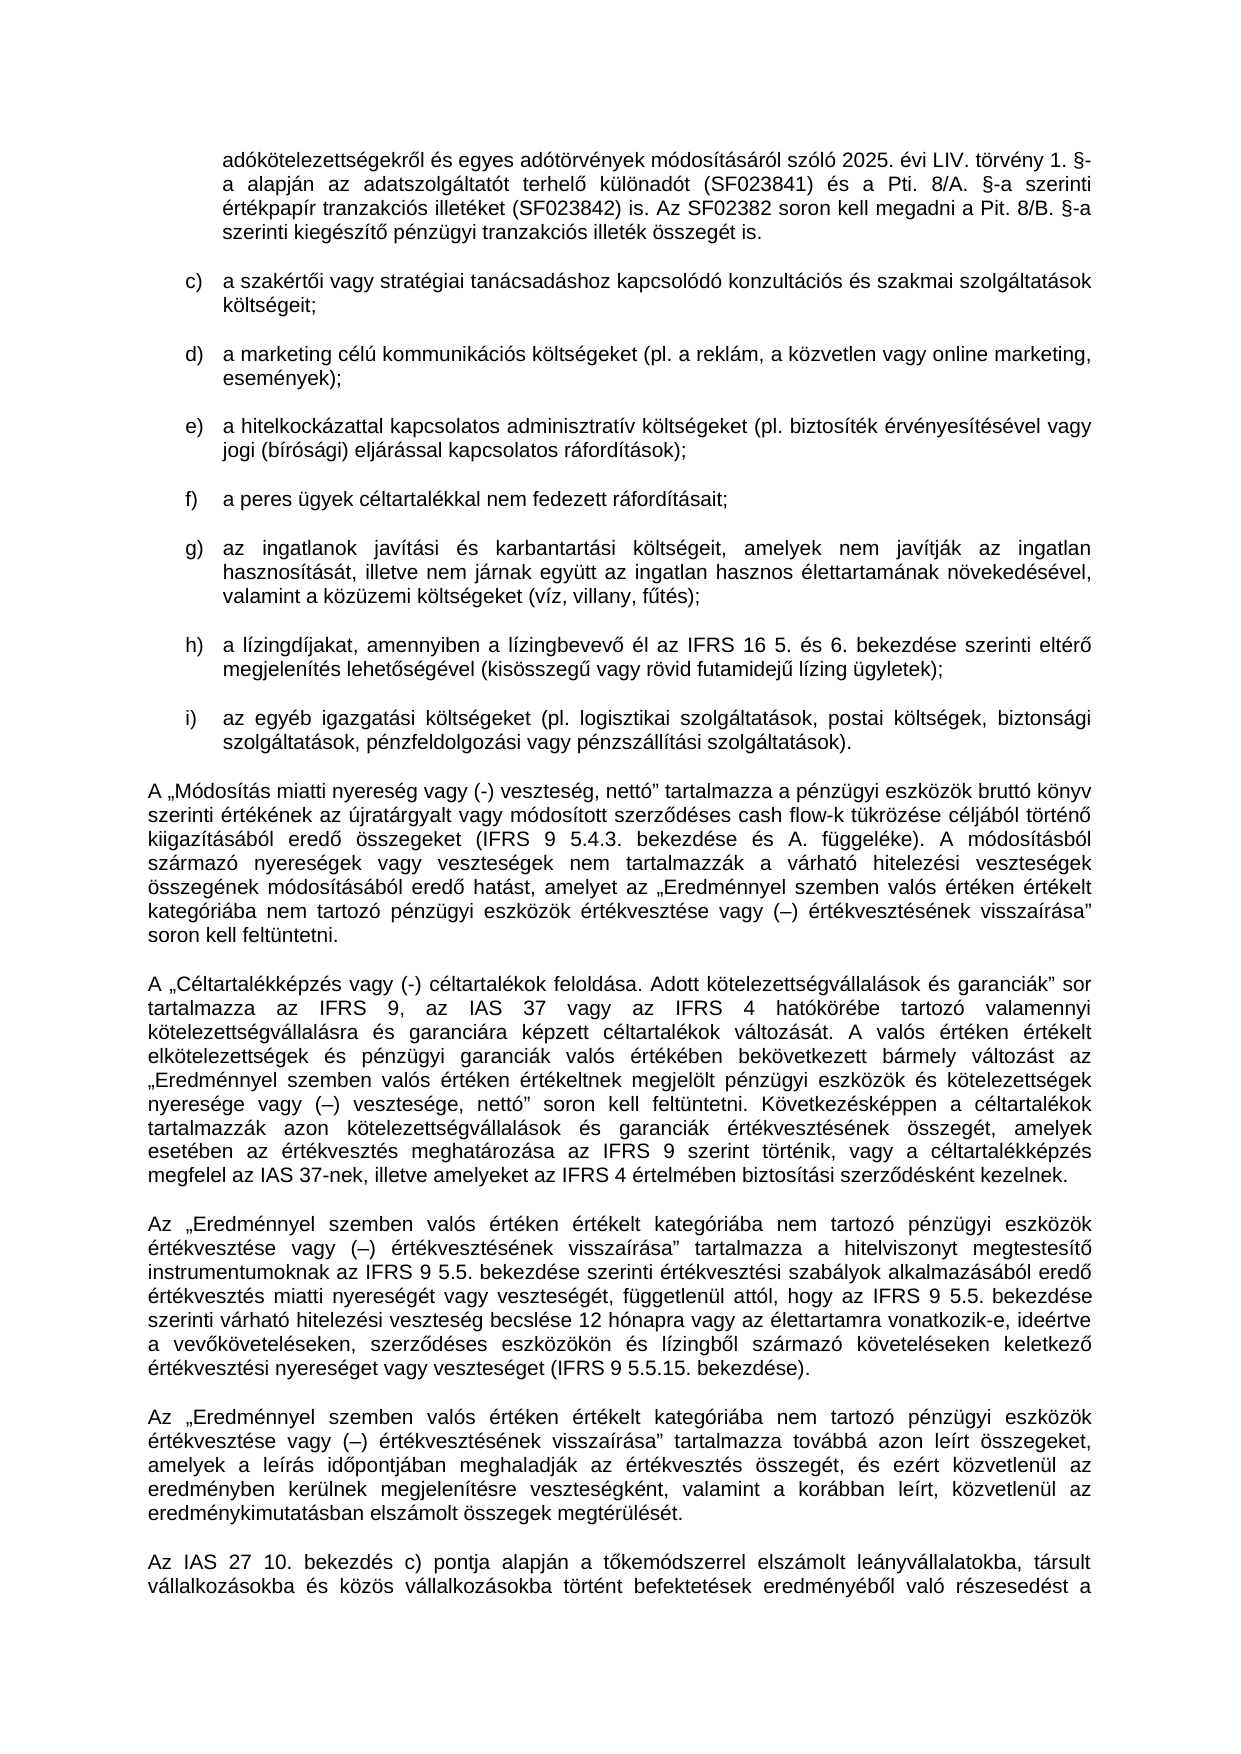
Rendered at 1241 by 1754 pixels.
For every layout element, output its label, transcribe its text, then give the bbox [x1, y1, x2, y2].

text Az „Eredménnyel szemben valós értéken értékelt kategóriába nem tartozó pénzügyi eszközök értékvesztése vagy (–) értékvesztésének visszaírása” tartalmazza a hitelviszonyt megtestesítő instrumentumoknak az IFRS 9 5.5. bekezdése szerinti értékvesztési szabályok alkalmazásából eredő értékvesztés miatti nyereségét vagy veszteségét, függetlenül attól, hogy az IFRS 9 5.5. bekezdése szerinti várható hitelezési veszteség becslése 12 hónapra vagy az élettartamra vonatkozik-e, ideértve a vevőköveteléseken, szerződéses eszközökön és lízingből származó követeléseken keletkező értékvesztési nyereséget vagy veszteséget (IFRS 9 5.5.15. bekezdése). [148, 1212, 1093, 1380]
list a szakértői vagy stratégiai tanácsadáshoz kapcsolódó konzultációs és szakmai szolgáltatások költségeit; [185, 268, 1093, 316]
list az egyéb igazgatási költségeket (pl. logisztikai szolgáltatások, postai költségek, biztonsági szolgáltatások, pénzfeldolgozási vagy pénzszállítási szolgáltatások). [185, 706, 1093, 754]
list a hitelkockázattal kapcsolatos adminisztratív költségeket (pl. biztosíték érvényesítésével vagy jogi (bírósági) eljárással kapcsolatos ráfordítások); [185, 414, 1093, 462]
text A „Módosítás miatti nyereség vagy (-) veszteség, nettó” tartalmazza a pénzügyi eszközök bruttó könyv szerinti értékének az újratárgyalt vagy módosított szerződéses cash flow-k tükrözése céljából történő kiigazításából eredő összegeket (IFRS 9 5.4.3. bekezdése és A. függeléke). A módosításból származó nyereségek vagy veszteségek nem tartalmazzák a várható hitelezési veszteségek összegének módosításából eredő hatást, amelyet az „Eredménnyel szemben valós értéken értékelt kategóriába nem tartozó pénzügyi eszközök értékvesztése vagy (–) értékvesztésének visszaírása” soron kell feltüntetni. [148, 779, 1093, 947]
list az ingatlanok javítási és karbantartási költségeit, amelyek nem javítják az ingatlan hasznosítását, illetve nem járnak együtt az ingatlan hasznos élettartamának növekedésével, valamint a közüzemi költségeket (víz, villany, fűtés); [185, 536, 1093, 608]
list a marketing célú kommunikációs költségeket (pl. a reklám, a közvetlen vagy online marketing, események); [185, 341, 1093, 389]
list a lízingdíjakat, amennyiben a lízingbevevő él az IFRS 16 5. és 6. bekezdése szerinti eltérő megjelenítés lehetőségével (kisösszegű vagy rövid futamidejű lízing ügyletek); [185, 633, 1093, 681]
text A „Céltartalékképzés vagy (-) céltartalékok feloldása. Adott kötelezettségvállalások és garanciák” sor tartalmazza az IFRS 9, az IAS 37 vagy az IFRS 4 hatókörébe tartozó valamennyi kötelezettségvállalásra és garanciára képzett céltartalékok változását. A valós értéken értékelt elkötelezettségek és pénzügyi garanciák valós értékében bekövetkezett bármely változást az „Eredménnyel szemben valós értéken értékeltnek megjelölt pénzügyi eszközök és kötelezettségek nyeresége vagy (–) vesztesége, nettó” soron kell feltüntetni. Következésképpen a céltartalékok tartalmazzák azon kötelezettségvállalások és garanciák értékvesztésének összegét, amelyek esetében az értékvesztés meghatározása az IFRS 9 szerint történik, vagy a céltartalékképzés megfelel az IAS 37-nek, illetve amelyeket az IFRS 4 értelmében biztosítási szerződésként kezelnek. [148, 972, 1093, 1187]
text Az „Eredménnyel szemben valós értéken értékelt kategóriába nem tartozó pénzügyi eszközök értékvesztése vagy (–) értékvesztésének visszaírása” tartalmazza továbbá azon leírt összegeket, amelyek a leírás időpontjában meghaladják az értékvesztés összegét, és ezért közvetlenül az eredményben kerülnek megjelenítésre veszteségként, valamint a korábban leírt, közvetlenül az eredménykimutatásban elszámolt összegek megtérülését. [148, 1405, 1093, 1525]
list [185, 148, 1093, 243]
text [148, 1550, 1093, 1598]
list a peres ügyek céltartalékkal nem fedezett ráfordításait; [185, 487, 1093, 511]
